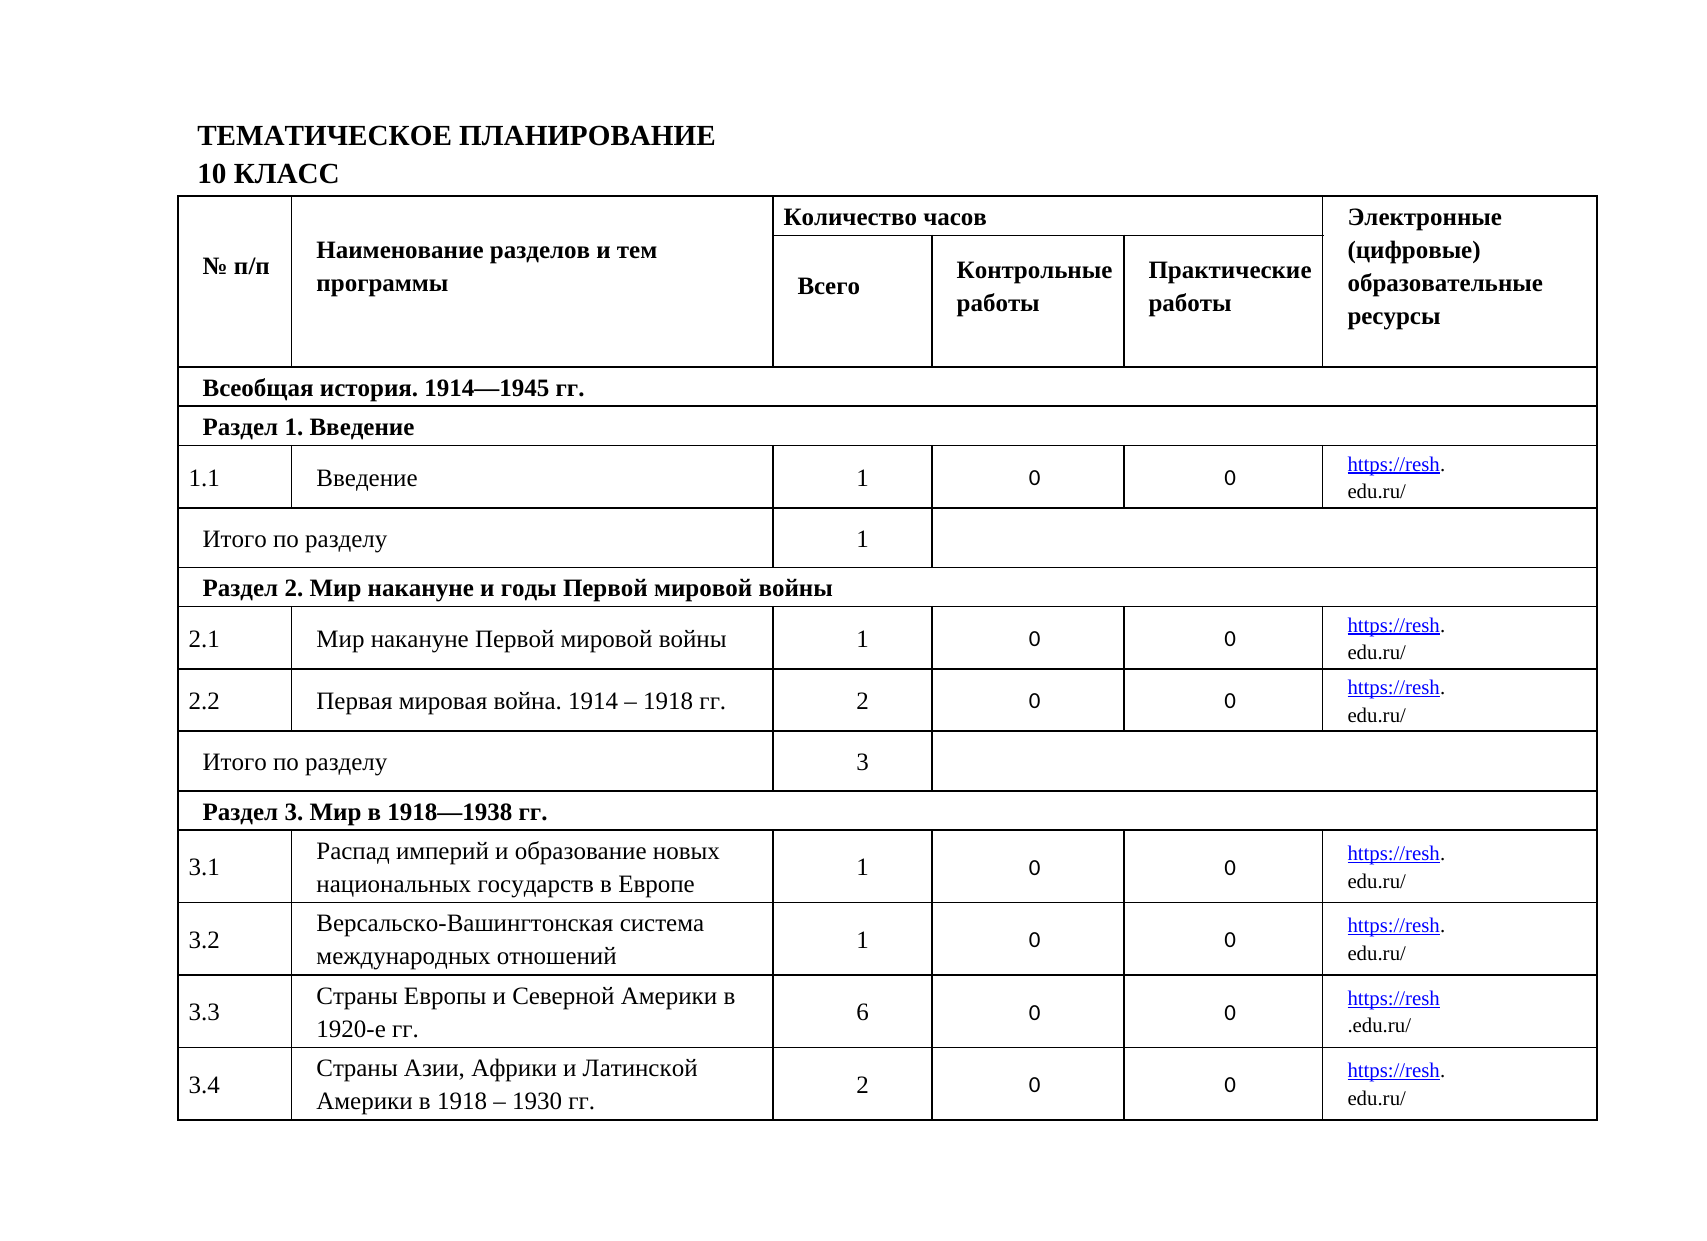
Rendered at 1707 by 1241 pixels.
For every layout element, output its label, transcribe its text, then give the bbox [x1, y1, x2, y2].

table_cell 2.2 [179, 670, 291, 730]
table_cell 1.1 [179, 446, 291, 507]
table_cell https://resh. edu.ru/ [1323, 831, 1596, 902]
table_cell Практические работы [1125, 236, 1322, 366]
table_cell [933, 509, 1596, 566]
table_cell Страны Европы и Северной Америки в 1920-е гг. [292, 976, 772, 1046]
table_cell 0 [933, 446, 1123, 507]
table_cell Первая мировая война. 1914 – 1918 гг. [292, 670, 772, 730]
table_cell 3 [774, 732, 931, 790]
table_cell 3.2 [179, 903, 291, 974]
table_cell 1 [774, 607, 931, 668]
table_cell Всеобщая история. 1914—1945 гг. [179, 368, 1596, 405]
table_cell 1 [774, 446, 931, 507]
table_cell 6 [774, 976, 931, 1046]
text ТЕМАТИЧЕСКОЕ ПЛАНИРОВАНИЕ [190, 118, 1618, 152]
text 10 КЛАСС [190, 157, 1618, 190]
table_cell https://resh. edu.ru/ [1323, 903, 1596, 974]
table_header Наименование разделов и тем программы [292, 197, 772, 366]
table_cell Страны Азии, Африки и Латинской Америки в 1918 – 1930 гг. [292, 1048, 772, 1119]
table_cell https://resh. edu.ru/ [1323, 607, 1596, 668]
table_cell Введение [292, 446, 772, 507]
table_cell Итого по разделу [179, 509, 772, 566]
table_cell [933, 732, 1596, 790]
table_cell 1 [774, 509, 931, 566]
table_cell 0 [1125, 670, 1322, 730]
table_cell 0 [1125, 607, 1322, 668]
table_cell 0 [933, 976, 1123, 1046]
table_cell 0 [1125, 1048, 1322, 1119]
table_header Количество часов [774, 197, 1322, 234]
table_cell 0 [933, 831, 1123, 902]
table_cell Итого по разделу [179, 732, 772, 790]
table_cell 3.3 [179, 976, 291, 1046]
table_cell Версальско-Вашингтонская система международных отношений [292, 903, 772, 974]
table_cell Распад империй и образование новых национальных государств в Европе [292, 831, 772, 902]
table_cell 0 [1125, 831, 1322, 902]
table_cell 3.1 [179, 831, 291, 902]
table_cell Раздел 1. Введение [179, 407, 1596, 445]
table_header Электронные (цифровые) образовательные ресурсы [1323, 197, 1596, 366]
table_cell https://resh. edu.ru/ [1323, 446, 1596, 507]
table_cell https://resh .edu.ru/ [1323, 976, 1596, 1046]
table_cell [1323, 1048, 1596, 1119]
table_cell 0 [1125, 903, 1322, 974]
table_header № п/п [179, 197, 291, 366]
table_cell 0 [1125, 446, 1322, 507]
table_cell Мир накануне Первой мировой войны [292, 607, 772, 668]
table_cell 3.4 [179, 1048, 291, 1119]
table_cell 0 [1125, 976, 1322, 1046]
table_cell Раздел 3. Мир в 1918—1938 гг. [179, 792, 1596, 829]
table_cell https://resh. edu.ru/ [1323, 670, 1596, 730]
table_cell Контрольные работы [933, 236, 1123, 366]
table_cell 2.1 [179, 607, 291, 668]
table_cell 0 [933, 607, 1123, 668]
table_cell Всего [774, 236, 931, 366]
table_cell 0 [933, 903, 1123, 974]
table_cell 2 [774, 1048, 931, 1119]
table_cell 0 [933, 670, 1123, 730]
table_cell Раздел 2. Мир накануне и годы Первой мировой войны [179, 568, 1596, 606]
table_cell 1 [774, 831, 931, 902]
table_cell 1 [774, 903, 931, 974]
table_cell 2 [774, 670, 931, 730]
table_cell 0 [933, 1048, 1123, 1119]
